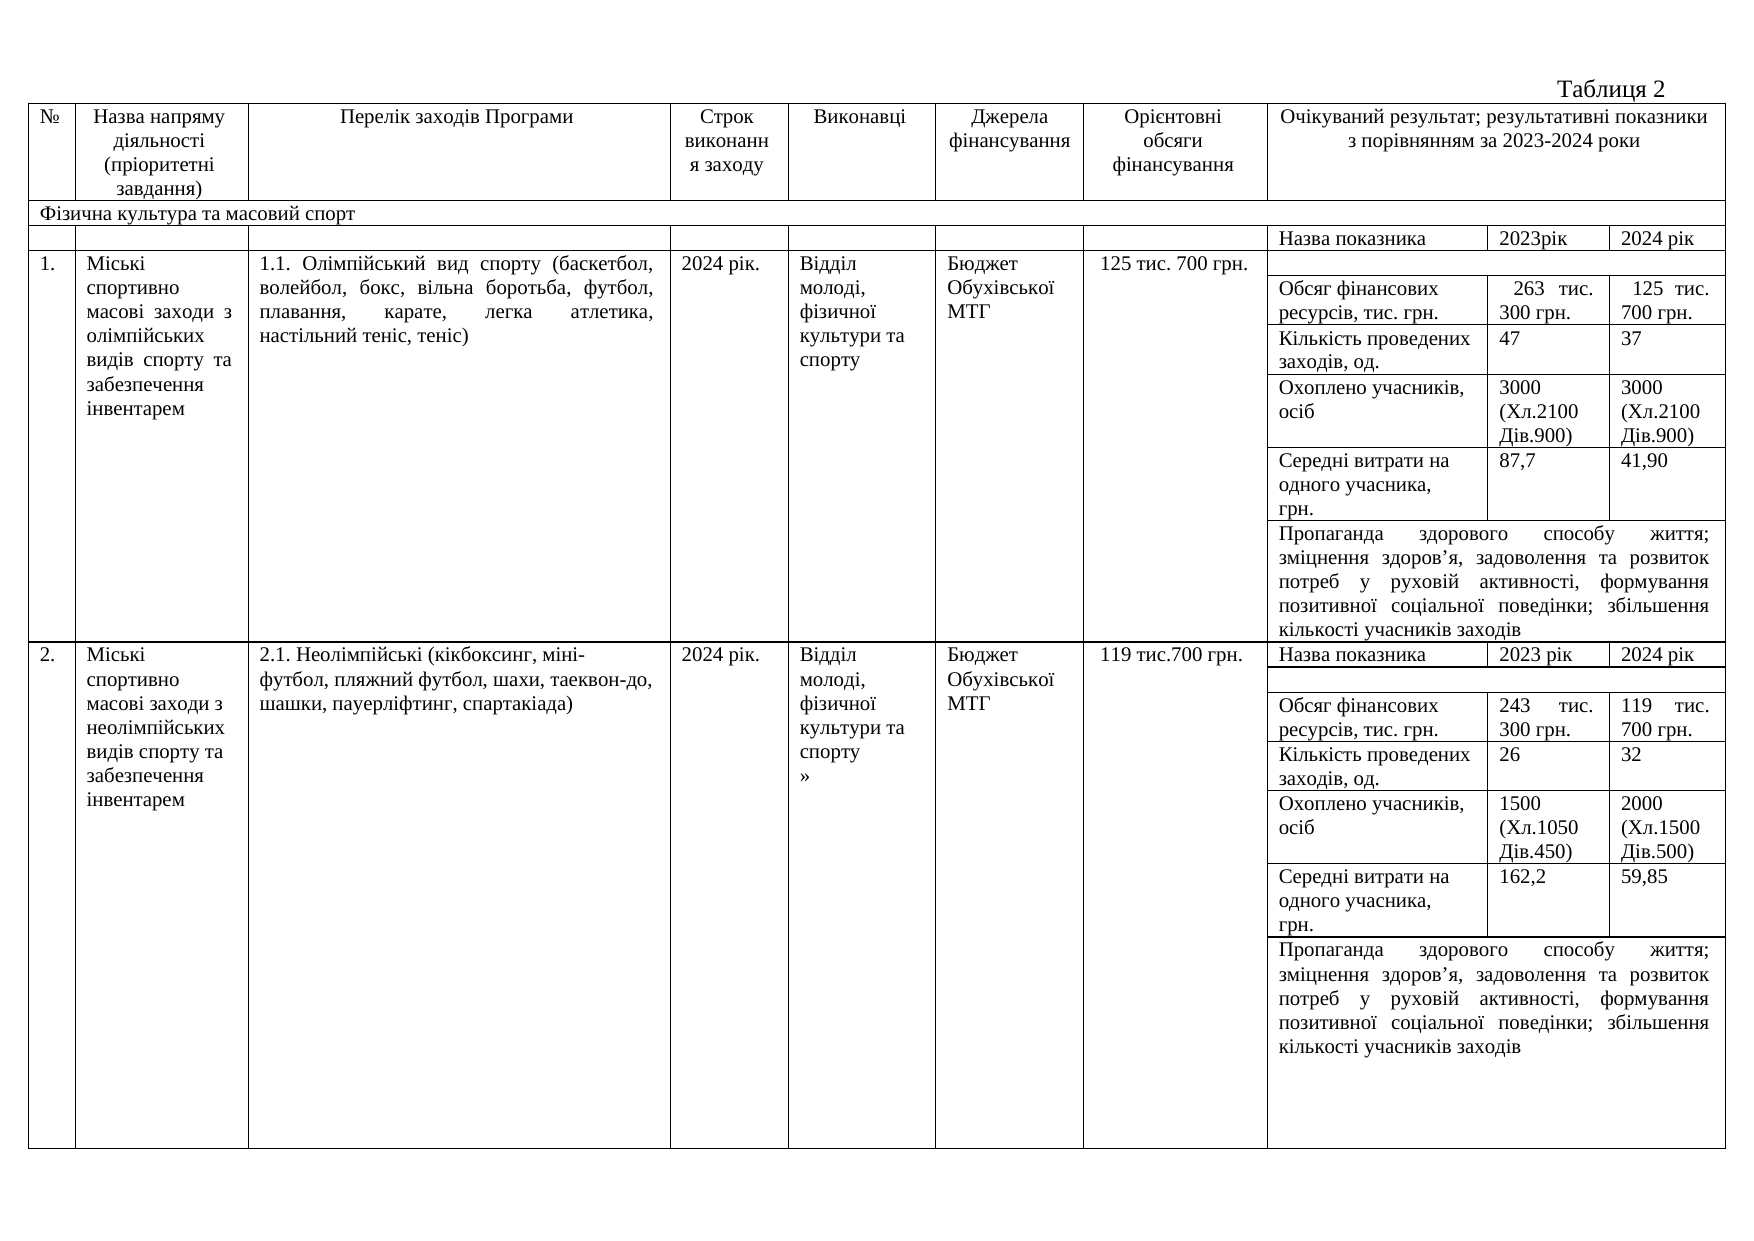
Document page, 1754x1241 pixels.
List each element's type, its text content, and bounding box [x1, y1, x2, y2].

table_cell 26 [1488, 742, 1609, 790]
table_cell 2024 рік. [671, 251, 788, 641]
table_cell [29, 226, 75, 250]
table_cell Назва показника [1268, 643, 1487, 666]
table_cell Міські спортивно масові заходи з неолімпійських видів спорту та забезпечення інвентарем [76, 643, 248, 1148]
table_header Строк виконання заходу [671, 104, 788, 200]
table_cell 263 тис. 300 грн. [1488, 276, 1609, 324]
table_cell [936, 226, 1083, 250]
table_cell 2024 рік [1610, 643, 1725, 666]
table_cell 59,85 [1610, 864, 1725, 936]
table_cell 119 тис.700 грн. [1084, 643, 1267, 1148]
table_cell [1268, 668, 1725, 692]
table_cell [671, 226, 788, 250]
table_cell 162,2 [1488, 864, 1609, 936]
table_cell 87,7 [1488, 448, 1609, 520]
table_cell 41,90 [1610, 448, 1725, 520]
table_cell [1268, 251, 1725, 275]
table_cell Бюджет Обухівської МТГ [936, 643, 1083, 1148]
table_cell 2023рік [1488, 226, 1609, 250]
table_header Орієнтовні обсяги фінансування [1084, 104, 1267, 200]
table_cell Кількість проведених заходів, од. [1268, 742, 1487, 790]
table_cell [1268, 938, 1725, 1148]
table_cell 2024 рік [1610, 226, 1725, 250]
table_cell Відділ молоді, фізичної культури та спорту » [789, 643, 935, 1148]
table_header Очікуваний результат; результативні показники з порівнянням за 2023-2024 роки [1268, 104, 1725, 200]
table_cell 1. [29, 251, 75, 641]
table_cell Середні витрати на одного учасника, грн. [1268, 864, 1487, 936]
table_cell [789, 226, 935, 250]
table_cell 1500 (Хл.1050 Дів.450) [1488, 791, 1609, 863]
table_cell 125 тис. 700 грн. [1610, 276, 1725, 324]
table_cell Фізична культура та масовий спорт [29, 201, 1725, 225]
table_cell 2024 рік. [671, 643, 788, 1148]
table_cell 1.1. Олімпійський вид спорту (баскетбол, волейбол, бокс, вільна боротьба, футбол, плавання, карате, легка атлетика, настільний теніс, теніс) [249, 251, 670, 641]
table_cell 3000 (Хл.2100 Дів.900) [1610, 375, 1725, 447]
table_cell 37 [1610, 325, 1725, 373]
table_cell Середні витрати на одного учасника, грн. [1268, 448, 1487, 520]
table_cell 47 [1488, 325, 1609, 373]
table_cell 32 [1610, 742, 1725, 790]
table_cell 119 тис. 700 грн. [1610, 693, 1725, 741]
table_cell [249, 226, 670, 250]
table_cell [1084, 226, 1267, 250]
table_cell Кількість проведених заходів, од. [1268, 325, 1487, 373]
table_cell Обсяг фінансових ресурсів, тис. грн. [1268, 693, 1487, 741]
table_cell Охоплено учасників, осіб [1268, 791, 1487, 863]
table_header Виконавці [789, 104, 935, 200]
table_header Назва напряму діяльності (пріоритетні завдання) [76, 104, 248, 200]
text Таблиця 2 [89, 74, 1665, 103]
table_cell Бюджет Обухівської МТГ [936, 251, 1083, 641]
table_cell 125 тис. 700 грн. [1084, 251, 1267, 641]
table_cell Міські спортивно масові заходи з олімпійських видів спорту та забезпечення інвентарем [76, 251, 248, 641]
table_cell Відділ молоді, фізичної культури та спорту [789, 251, 935, 641]
table_cell Охоплено учасників, осіб [1268, 375, 1487, 447]
table_cell 2. [29, 643, 75, 1148]
table_header Перелік заходів Програми [249, 104, 670, 200]
table_cell Обсяг фінансових ресурсів, тис. грн. [1268, 276, 1487, 324]
table_header Джерела фінансування [936, 104, 1083, 200]
table_cell 2023 рік [1488, 643, 1609, 666]
table_cell Назва показника [1268, 226, 1487, 250]
table_cell 2.1. Неолімпійські (кікбоксинг, міні-футбол, пляжний футбол, шахи, таеквон-до, шашки, пауерліфтинг, спартакіада) [249, 643, 670, 1148]
table_cell 2000 (Хл.1500 Дів.500) [1610, 791, 1725, 863]
table_cell [76, 226, 248, 250]
table_header № [29, 104, 75, 200]
table_cell 243 тис. 300 грн. [1488, 693, 1609, 741]
table_cell 3000 (Хл.2100 Дів.900) [1488, 375, 1609, 447]
